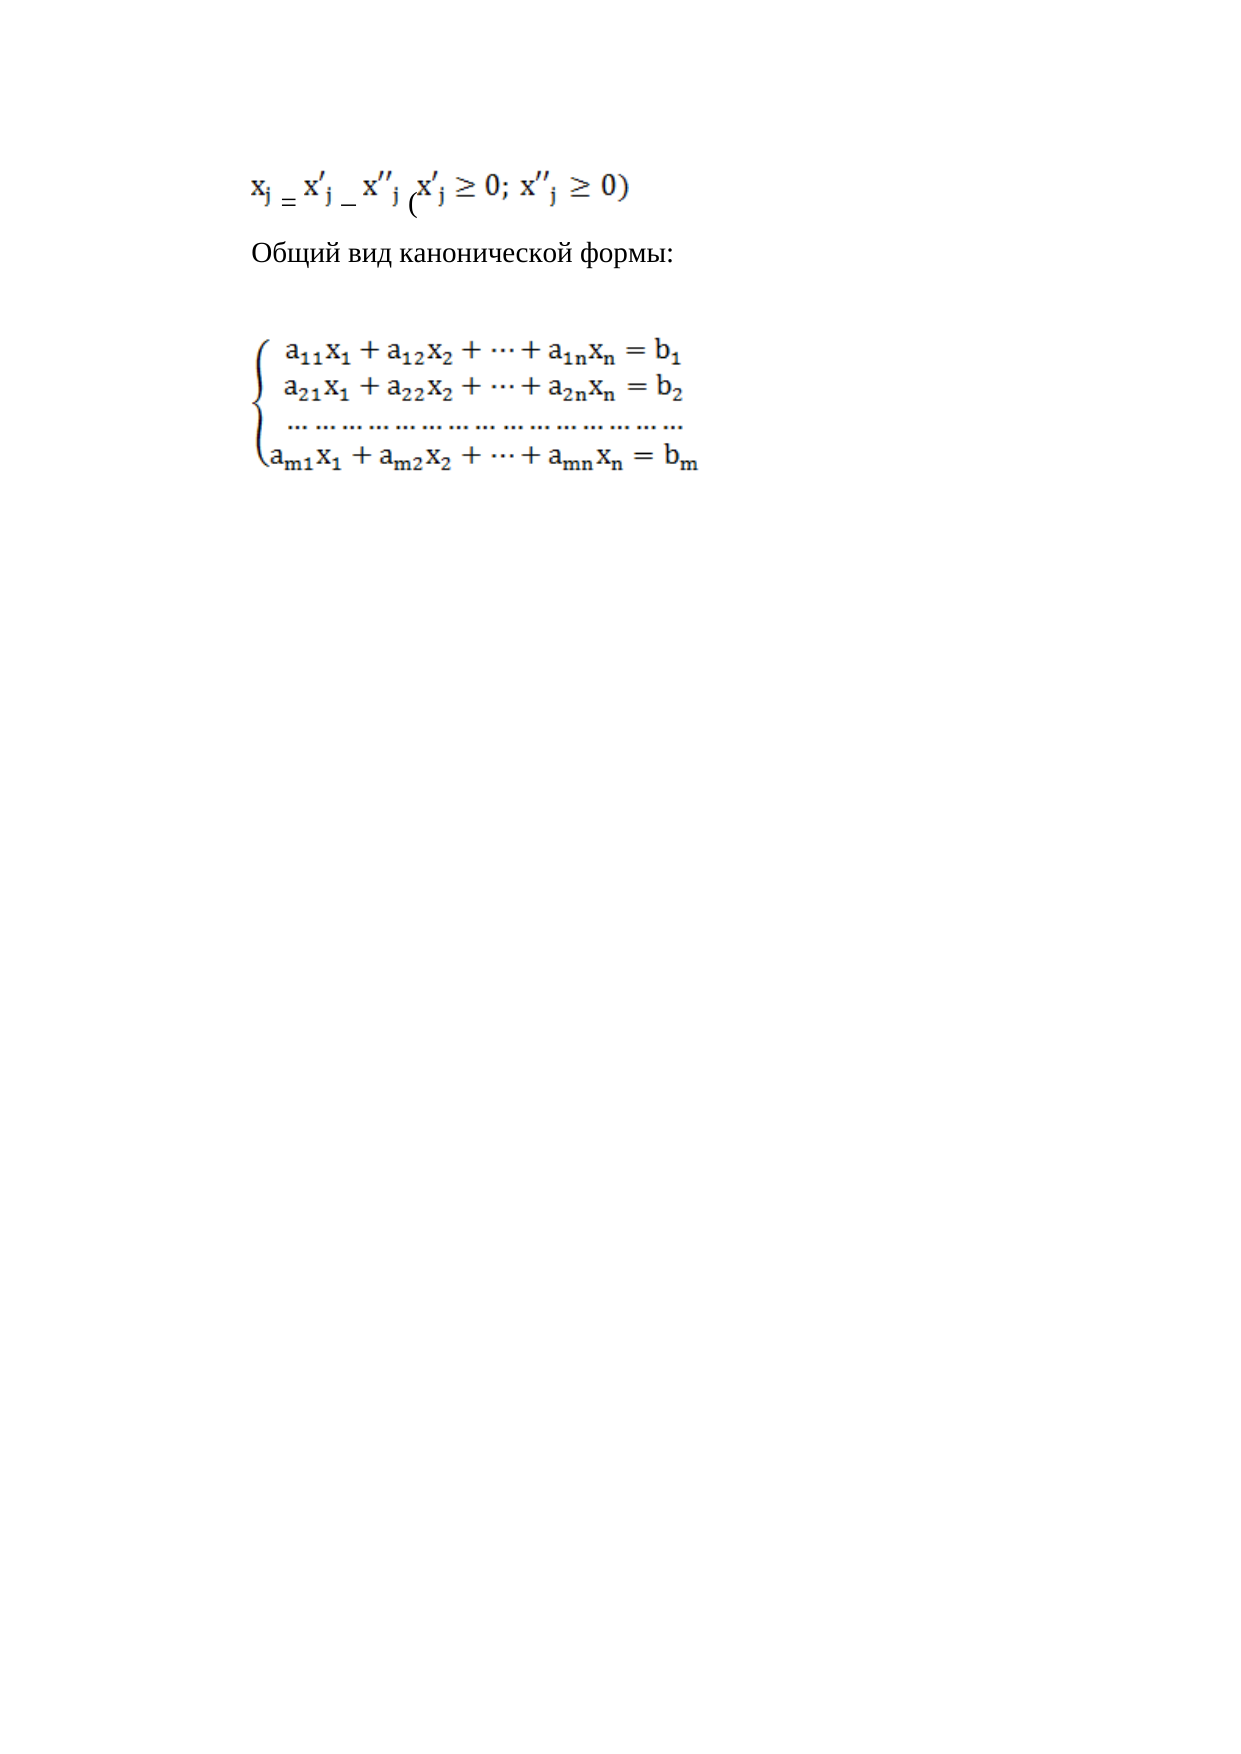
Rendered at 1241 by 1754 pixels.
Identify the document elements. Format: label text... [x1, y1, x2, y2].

text Общий вид канонической формы: [177, 235, 1152, 269]
picture [304, 168, 334, 213]
picture [251, 168, 273, 213]
picture [251, 335, 700, 475]
picture [417, 168, 629, 213]
picture [363, 168, 401, 213]
